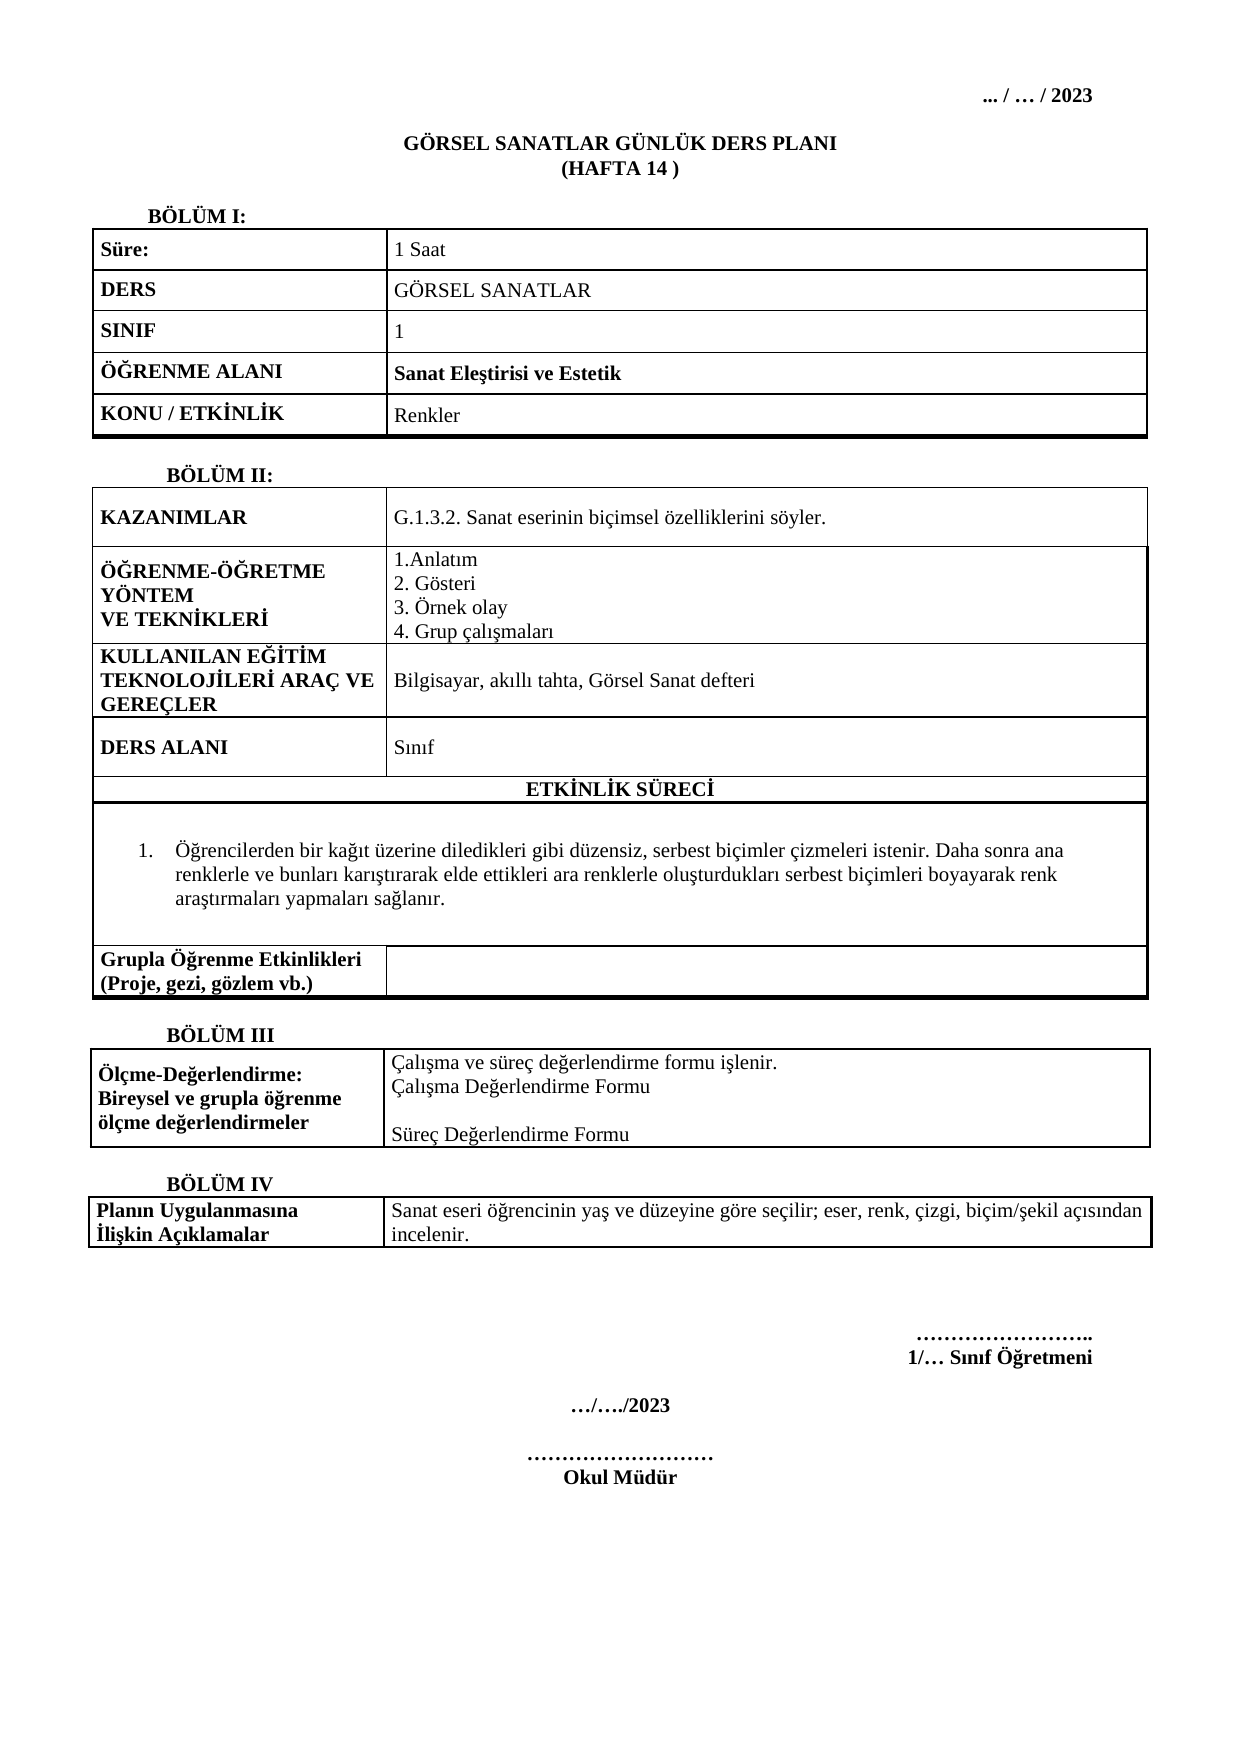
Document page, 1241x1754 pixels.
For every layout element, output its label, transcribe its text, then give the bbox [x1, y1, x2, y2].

table_cell DERS [94, 271, 386, 310]
table_cell ÖĞRENME-ÖĞRETME YÖNTEM VE TEKNİKLERİ [93, 547, 386, 643]
subtitle BÖLÜM III [148, 1023, 1093, 1047]
text …………………….. [148, 1321, 1093, 1344]
table_cell SINIF [94, 311, 386, 352]
table_header KAZANIMLAR [93, 488, 386, 546]
table_cell GÖRSEL SANATLAR [388, 271, 1146, 310]
table_cell ÖĞRENME ALANI [94, 353, 386, 393]
table_cell DERS ALANI [94, 718, 386, 776]
table_cell Renkler [388, 395, 1146, 434]
table_header 1 Saat [388, 230, 1146, 269]
text BÖLÜM I: [148, 203, 1093, 228]
text (HAFTA 14 ) [148, 155, 1093, 179]
table_cell KULLANILAN EĞİTİM TEKNOLOJİLERİ ARAÇ VE GEREÇLER [93, 644, 386, 716]
table_cell Grupla Öğrenme Etkinlikleri (Proje, gezi, gözlem vb.) [94, 946, 386, 995]
text BÖLÜM II: [148, 463, 1093, 487]
table_header Planın Uygulanmasına İlişkin Açıklamalar [90, 1198, 383, 1246]
subtitle BÖLÜM IV [148, 1172, 1093, 1196]
table_header Ölçme-Değerlendirme: Bireysel ve grupla öğrenme ölçme değerlendirmeler [92, 1050, 383, 1146]
table_header Sanat eseri öğrencinin yaş ve düzeyine göre seçilir; eser, renk, çizgi, biçim/şekil açısından incelenir. [385, 1198, 1150, 1246]
table_cell 1 [388, 311, 1146, 352]
table_cell 1.Anlatım 2. Gösteri 3. Örnek olay 4. Grup çalışmaları [387, 547, 1146, 643]
table_cell Sınıf [387, 718, 1146, 776]
table_cell Öğrencilerden bir kağıt üzerine diledikleri gibi düzensiz, serbest biçimler çizmeleri istenir. Daha sonra ana renklerle ve bunları karıştırarak elde ettikleri ara renklerle oluşturdukları serbest biçimleri boyayarak renk araştırmaları yapmaları sağlanır. [94, 804, 1146, 944]
text ……………………… [148, 1441, 1093, 1465]
table_header Çalışma ve süreç değerlendirme formu işlenir. Çalışma Değerlendirme Formu Süreç Değerlendirme Formu [385, 1050, 1149, 1146]
table_cell Bilgisayar, akıllı tahta, Görsel Sanat defteri [387, 644, 1146, 716]
table_cell [387, 947, 1146, 995]
table_cell ETKİNLİK SÜRECİ [94, 777, 1146, 801]
table_header G.1.3.2. Sanat eserinin biçimsel özelliklerini söyler. [387, 488, 1147, 546]
text ... / … / 2023 [148, 83, 1093, 107]
text …/…./2023 [148, 1393, 1093, 1417]
table_header Süre: [94, 230, 386, 269]
table_cell KONU / ETKİNLİK [94, 395, 386, 434]
table_cell Sanat Eleştirisi ve Estetik [388, 353, 1146, 393]
text GÖRSEL SANATLAR GÜNLÜK DERS PLANI [148, 131, 1093, 155]
text Okul Müdür [148, 1465, 1093, 1489]
text 1/… Sınıf Öğretmeni [148, 1344, 1093, 1369]
